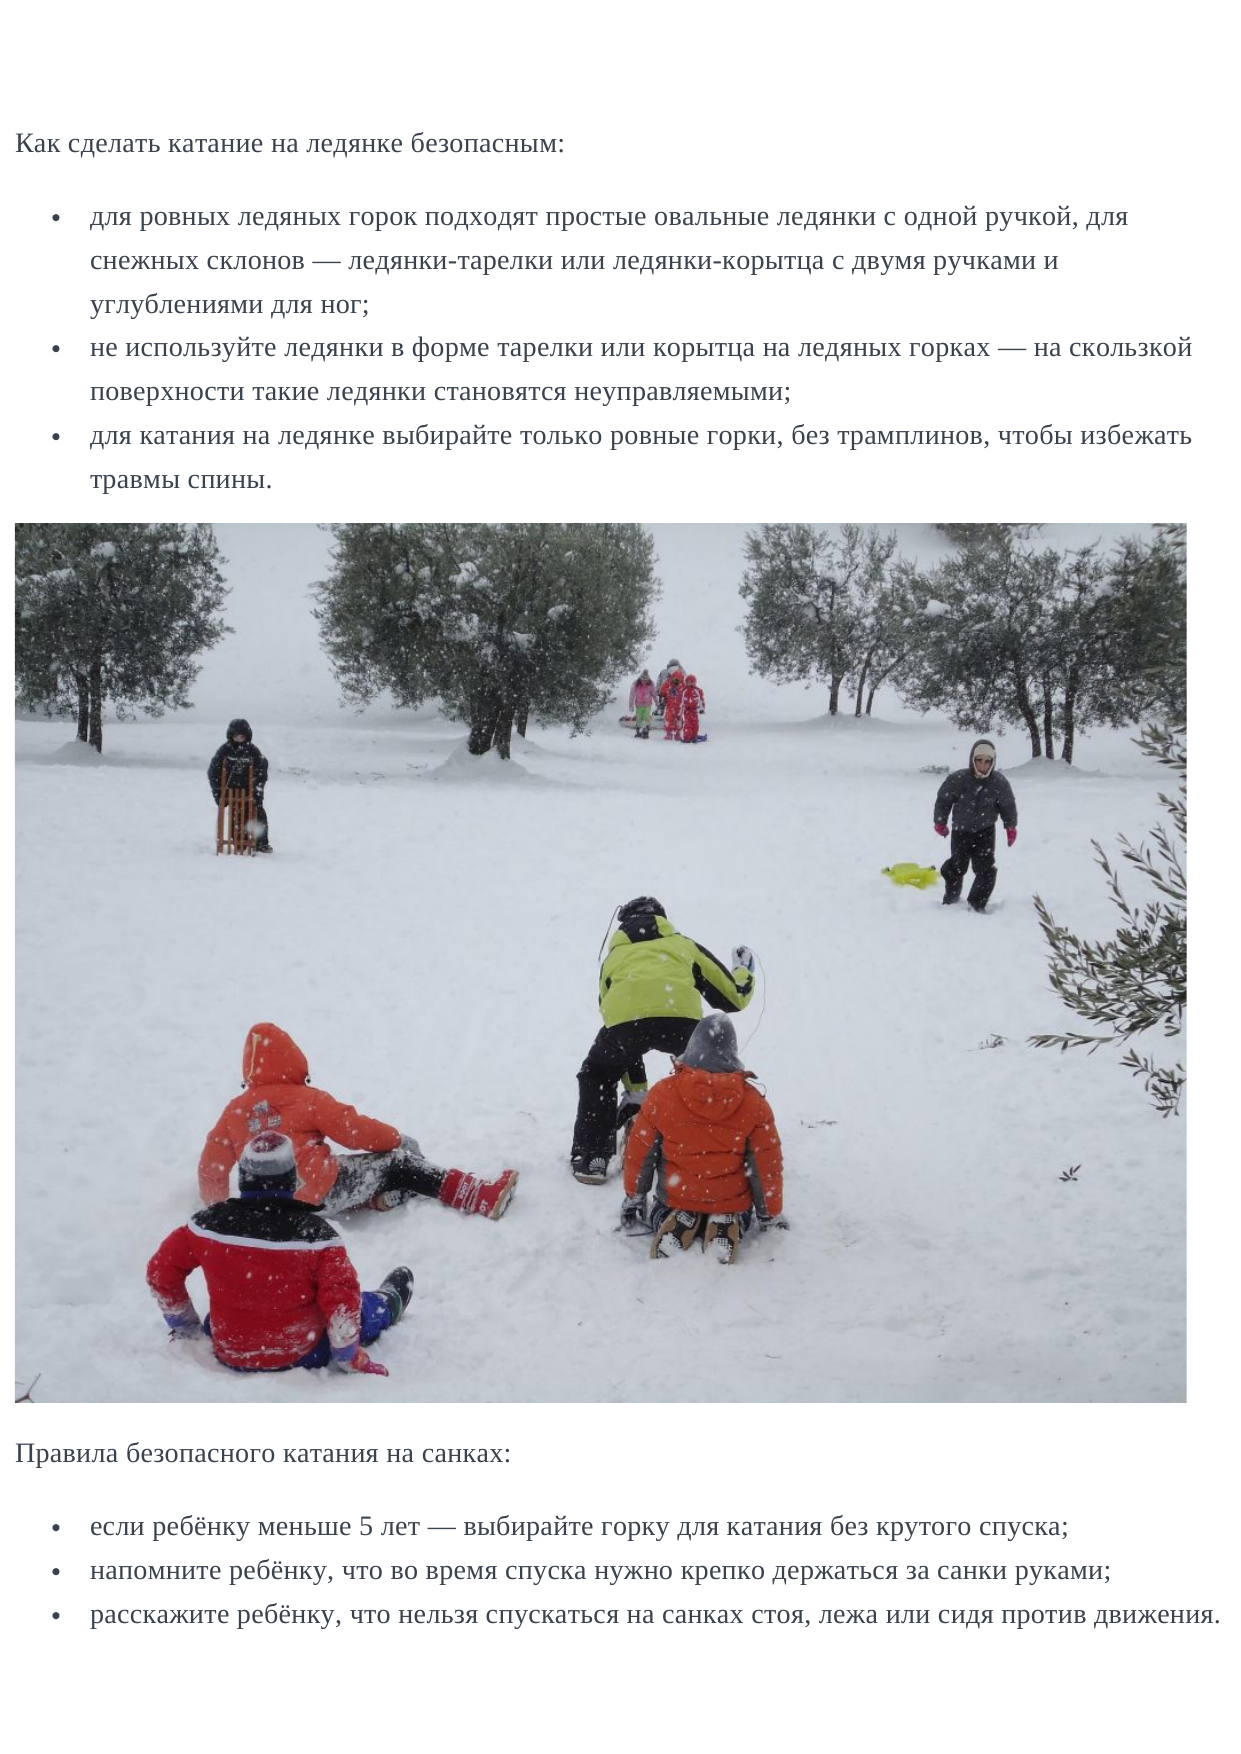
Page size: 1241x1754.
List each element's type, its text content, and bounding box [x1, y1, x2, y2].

list для ровных ледяных горок подходят простые овальные ледянки с одной ручкой, для снежных склонов — ледянки-тарелки или ледянки-корытца с двумя ручками и углублениями для ног; [52, 188, 1226, 319]
picture [14, 523, 1187, 1403]
text Правила безопасного катания на санках: [15, 1428, 1226, 1469]
list расскажите ребёнку, что нельзя спускаться на санках стоя, лежа или сидя против движения. [52, 1585, 1226, 1629]
text Как сделать катание на ледянке безопасным: [15, 118, 1226, 159]
list если ребёнку меньше 5 лет — выбирайте горку для катания без крутого спуска; [52, 1498, 1226, 1542]
list напомните ребёнку, что во время спуска нужно крепко держаться за санки руками; [52, 1542, 1226, 1585]
list для катания на ледянке выбирайте только ровные горки, без трамплинов, чтобы избежать травмы спины. [52, 407, 1226, 494]
list не используйте ледянки в форме тарелки или корытца на ледяных горках — на скользкой поверхности такие ледянки становятся неуправляемыми; [52, 319, 1226, 407]
